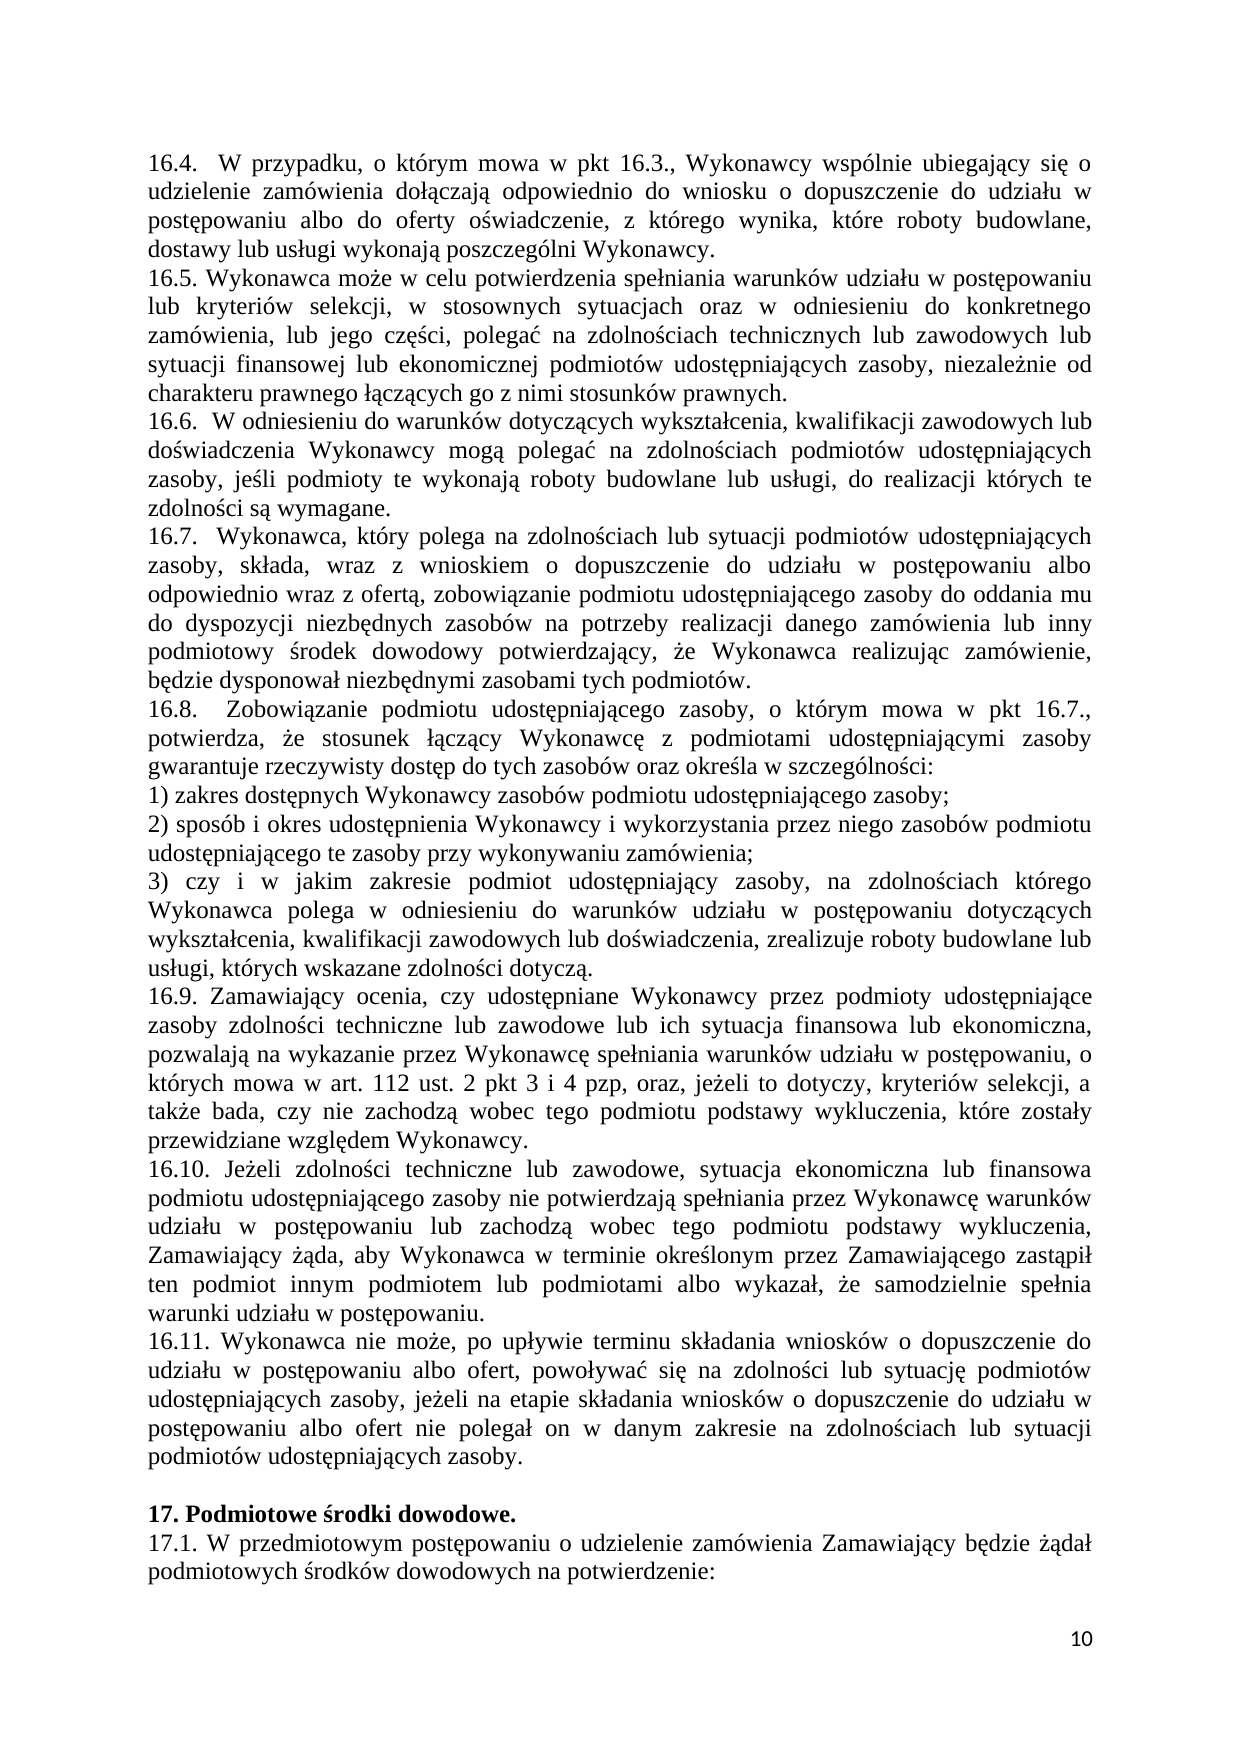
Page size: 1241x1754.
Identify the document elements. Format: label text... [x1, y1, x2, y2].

text 17. Podmiotowe środki dowodowe. [148, 1499, 1093, 1528]
text 16.8. Zobowiązanie podmiotu udostępniającego zasoby, o którym mowa w pkt 16.7., potwierdza, że stosunek łączący Wykonawcę z podmiotami udostępniającymi zasoby gwarantuje rzeczywisty dostęp do tych zasobów oraz określa w szczególności: [148, 694, 1093, 780]
text 16.10. Jeżeli zdolności techniczne lub zawodowe, sytuacja ekonomiczna lub finansowa podmiotu udostępniającego zasoby nie potwierdzają spełniania przez Wykonawcę warunków udziału w postępowaniu lub zachodzą wobec tego podmiotu podstawy wykluczenia, Zamawiający żąda, aby Wykonawca w terminie określonym przez Zamawiającego zastąpił ten podmiot innym podmiotem lub podmiotami albo wykazał, że samodzielnie spełnia warunki udziału w postępowaniu. [148, 1154, 1093, 1326]
text 16.11. Wykonawca nie może, po upływie terminu składania wniosków o dopuszczenie do udziału w postępowaniu albo ofert, powoływać się na zdolności lub sytuację podmiotów udostępniających zasoby, jeżeli na etapie składania wniosków o dopuszczenie do udziału w postępowaniu albo ofert nie polegał on w danym zakresie na zdolnościach lub sytuacji podmiotów udostępniających zasoby. [148, 1326, 1093, 1470]
text 16.7. Wykonawca, który polega na zdolnościach lub sytuacji podmiotów udostępniających zasoby, składa, wraz z wnioskiem o dopuszczenie do udziału w postępowaniu albo odpowiednio wraz z ofertą, zobowiązanie podmiotu udostępniającego zasoby do oddania mu do dyspozycji niezbędnych zasobów na potrzeby realizacji danego zamówienia lub inny podmiotowy środek dowodowy potwierdzający, że Wykonawca realizując zamówienie, będzie dysponował niezbędnymi zasobami tych podmiotów. [148, 521, 1093, 694]
text 16.5. Wykonawca może w celu potwierdzenia spełniania warunków udziału w postępowaniu lub kryteriów selekcji, w stosownych sytuacjach oraz w odniesieniu do konkretnego zamówienia, lub jego części, polegać na zdolnościach technicznych lub zawodowych lub sytuacji finansowej lub ekonomicznej podmiotów udostępniających zasoby, niezależnie od charakteru prawnego łączących go z nimi stosunków prawnych. [148, 263, 1093, 406]
text 16.4. W przypadku, o którym mowa w pkt 16.3., Wykonawcy wspólnie ubiegający się o udzielenie zamówienia dołączają odpowiednio do wniosku o dopuszczenie do udziału w postępowaniu albo do oferty oświadczenie, z którego wynika, które roboty budowlane, dostawy lub usługi wykonają poszczególni Wykonawcy. [148, 148, 1093, 263]
text 3) czy i w jakim zakresie podmiot udostępniający zasoby, na zdolnościach którego Wykonawca polega w odniesieniu do warunków udziału w postępowaniu dotyczących wykształcenia, kwalifikacji zawodowych lub doświadczenia, zrealizuje roboty budowlane lub usługi, których wskazane zdolności dotyczą. [148, 866, 1093, 981]
text 1) zakres dostępnych Wykonawcy zasobów podmiotu udostępniającego zasoby; [148, 780, 1093, 809]
text 17.1. W przedmiotowym postępowaniu o udzielenie zamówienia Zamawiający będzie żądał podmiotowych środków dowodowych na potwierdzenie: [148, 1528, 1093, 1585]
text 16.6. W odniesieniu do warunków dotyczących wykształcenia, kwalifikacji zawodowych lub doświadczenia Wykonawcy mogą polegać na zdolnościach podmiotów udostępniających zasoby, jeśli podmioty te wykonają roboty budowlane lub usługi, do realizacji których te zdolności są wymagane. [148, 406, 1093, 521]
text 16.9. Zamawiający ocenia, czy udostępniane Wykonawcy przez podmioty udostępniające zasoby zdolności techniczne lub zawodowe lub ich sytuacja finansowa lub ekonomiczna, pozwalają na wykazanie przez Wykonawcę spełniania warunków udziału w postępowaniu, o których mowa w art. 112 ust. 2 pkt 3 i 4 pzp, oraz, jeżeli to dotyczy, kryteriów selekcji, a także bada, czy nie zachodzą wobec tego podmiotu podstawy wykluczenia, które zostały przewidziane względem Wykonawcy. [148, 981, 1093, 1154]
text 2) sposób i okres udostępnienia Wykonawcy i wykorzystania przez niego zasobów podmiotu udostępniającego te zasoby przy wykonywaniu zamówienia; [148, 809, 1093, 866]
